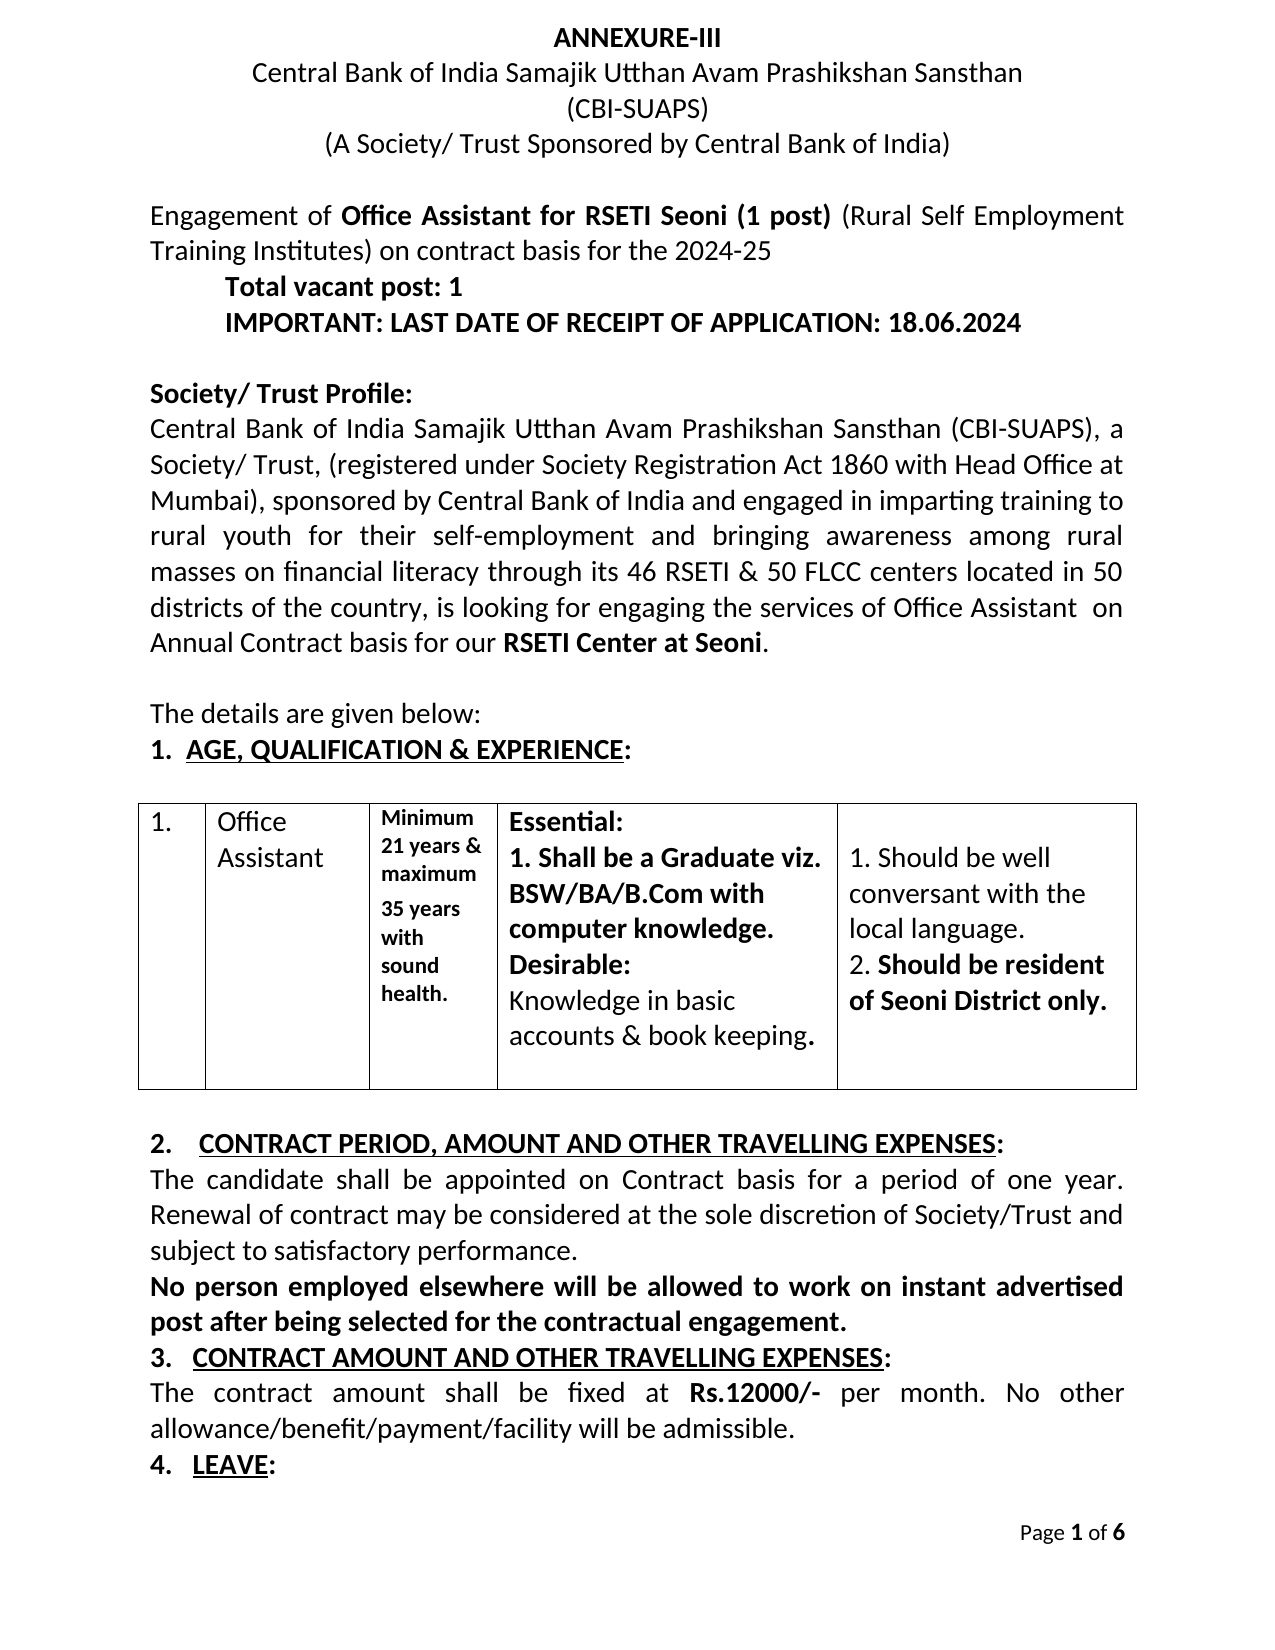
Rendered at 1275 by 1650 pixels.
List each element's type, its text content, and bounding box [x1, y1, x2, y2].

text 4. LEAVE: [150, 1446, 1125, 1481]
text No person employed elsewhere will be allowed to work on instant advertised post after being selected for the contractual engagement. [150, 1268, 1125, 1339]
text 1. AGE, QUALIFICATION & EXPERIENCE: [150, 731, 1125, 767]
table_header 1. Should be well conversant with the local language. 2. Should be resident of Seoni District only. [838, 804, 1136, 1088]
table_header Essential: 1. Shall be a Graduate viz. BSW/BA/B.Com with computer knowledge. Desirable: Knowledge in basic accounts & book keeping. [498, 804, 837, 1088]
text The details are given below: [150, 696, 1125, 731]
text 3. CONTRACT AMOUNT AND OTHER TRAVELLING EXPENSES: [150, 1339, 1125, 1374]
text (CBI-SUAPS) [150, 90, 1125, 126]
text ANNEXURE-III [150, 19, 1125, 54]
text Total vacant post: 1 [225, 268, 1125, 304]
text 2. CONTRACT PERIOD, AMOUNT AND OTHER TRAVELLING EXPENSES: [150, 1125, 1125, 1161]
table_header Minimum 21 years & maximum 35 years with sound health. [370, 804, 497, 1088]
text IMPORTANT: LAST DATE OF RECEIPT OF APPLICATION: 18.06.2024 [150, 304, 1125, 339]
table_header 1. [139, 804, 205, 1088]
text Central Bank of India Samajik Utthan Avam Prashikshan Sansthan [150, 54, 1125, 90]
text Central Bank of India Samajik Utthan Avam Prashikshan Sansthan (CBI-SUAPS), a Society/ Trust, (registered under Society Registration Act 1860 with Head Office at Mumbai), sponsored by Central Bank of India and engaged in imparting training to rural youth for their self-employment and bringing awareness among rural masses on financial literacy through its 46 RSETI & 50 FLCC centers located in 50 districts of the country, is looking for engaging the services of Office Assistant on Annual Contract basis for our RSETI Center at Seoni. [150, 411, 1125, 660]
table_header Office Assistant [206, 804, 369, 1088]
text The candidate shall be appointed on Contract basis for a period of one year. Renewal of contract may be considered at the sole discretion of Society/Trust and subject to satisfactory performance. [150, 1161, 1125, 1268]
text (A Society/ Trust Sponsored by Central Bank of India) [150, 126, 1125, 161]
text Society/ Trust Profile: [150, 375, 1125, 411]
text The contract amount shall be fixed at Rs.12000/- per month. No other allowance/benefit/payment/facility will be admissible. [150, 1374, 1125, 1446]
text Engagement of Office Assistant for RSETI Seoni (1 post) (Rural Self Employment Training Institutes) on contract basis for the 2024-25 [150, 197, 1125, 268]
